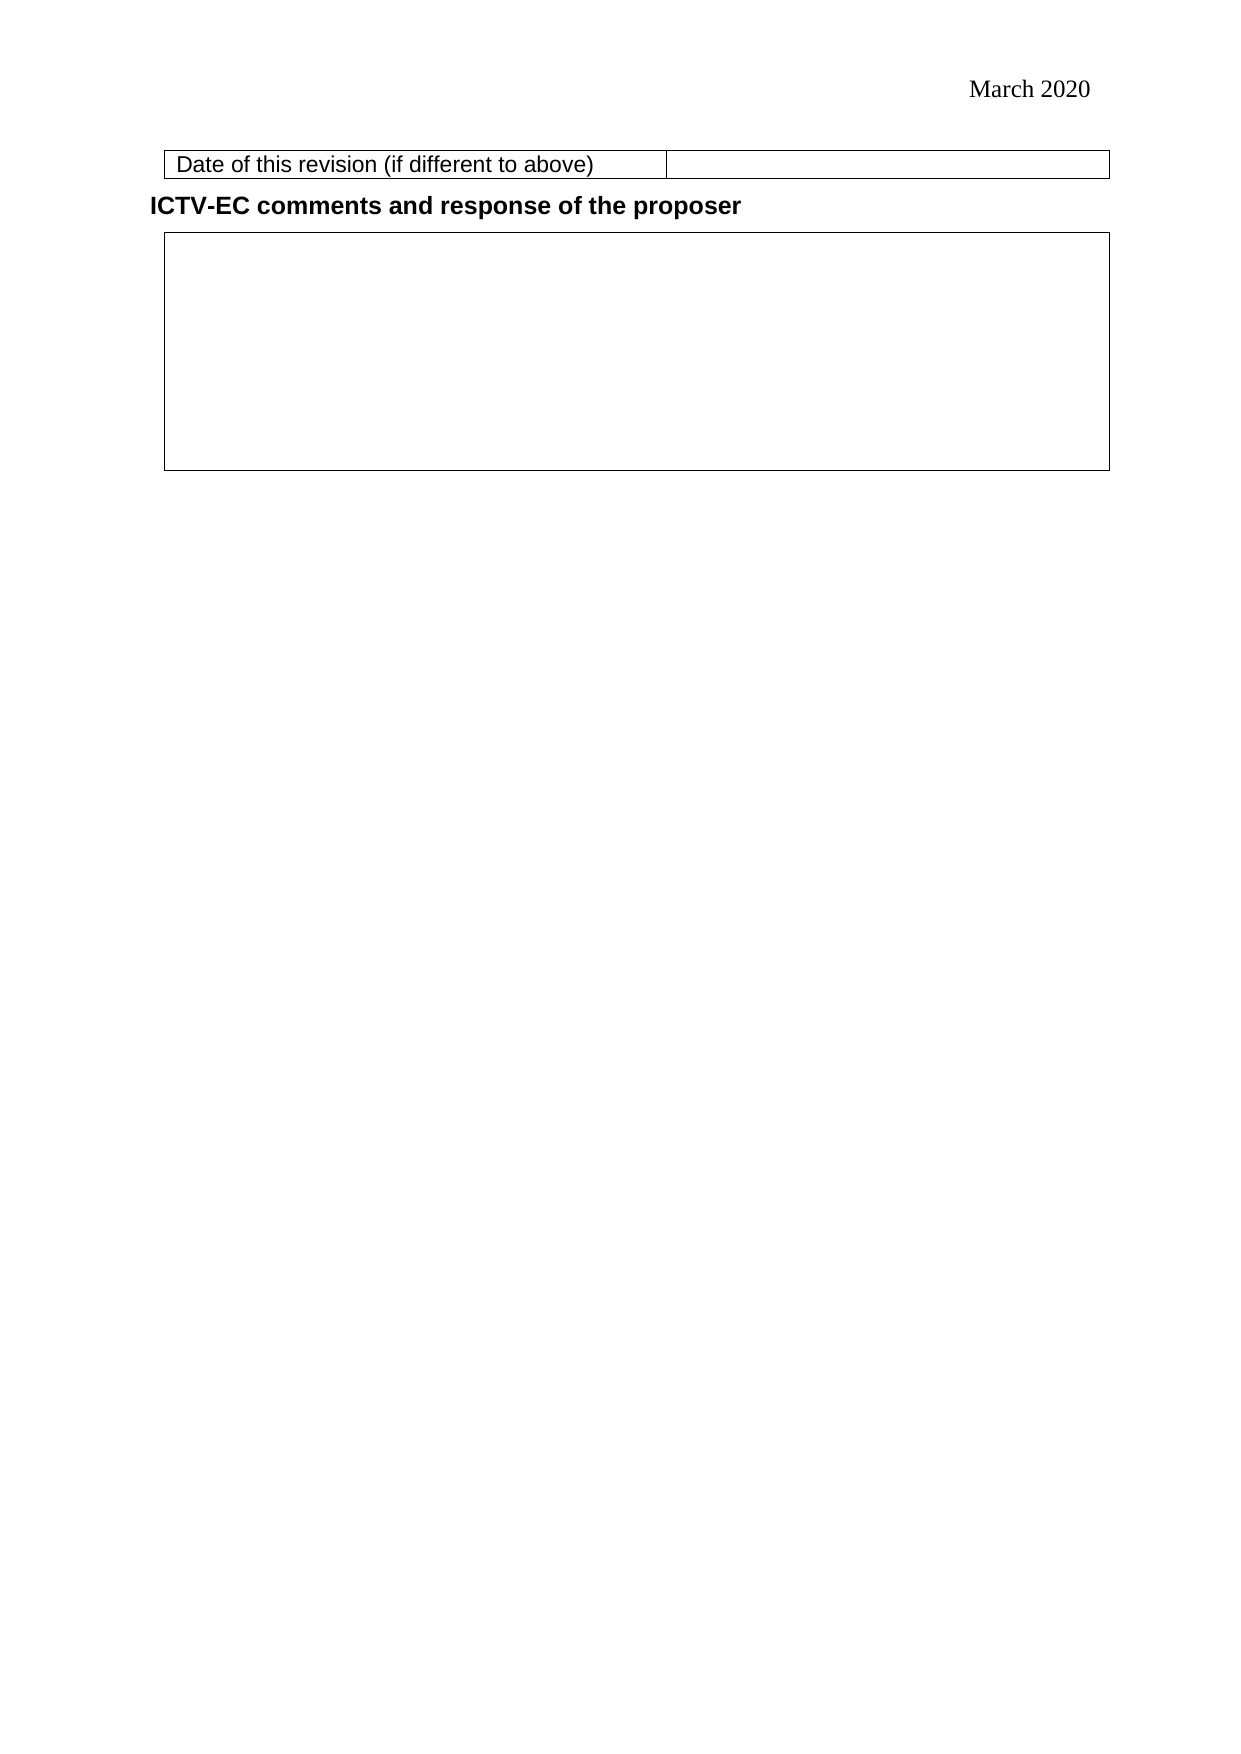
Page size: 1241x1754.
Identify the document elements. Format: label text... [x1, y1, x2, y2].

table_cell [667, 151, 1109, 177]
text ICTV-EC comments and response of the proposer [150, 191, 1090, 220]
table_cell Date of this revision (if different to above) [165, 151, 666, 177]
table_header [165, 233, 1109, 470]
